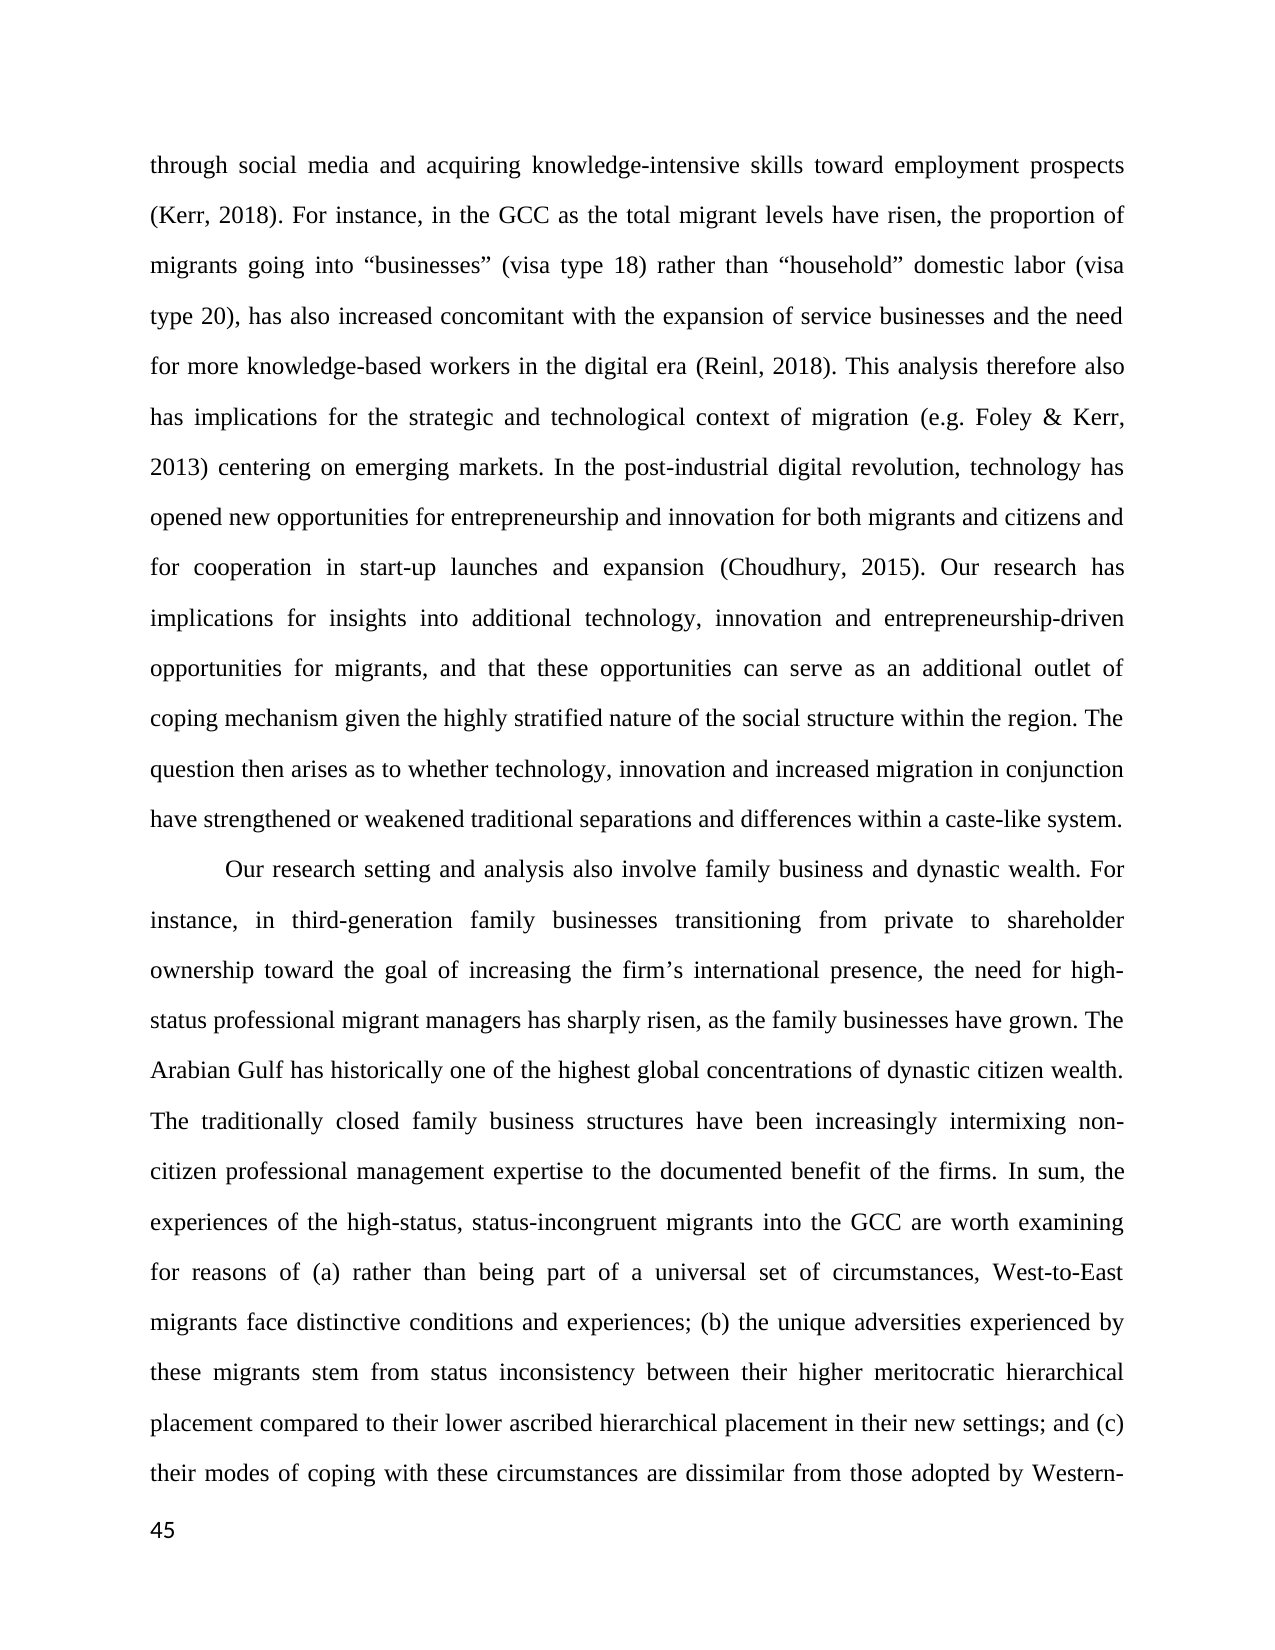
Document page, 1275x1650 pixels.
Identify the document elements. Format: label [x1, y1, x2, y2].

text [150, 150, 1125, 833]
text [150, 854, 1125, 1487]
